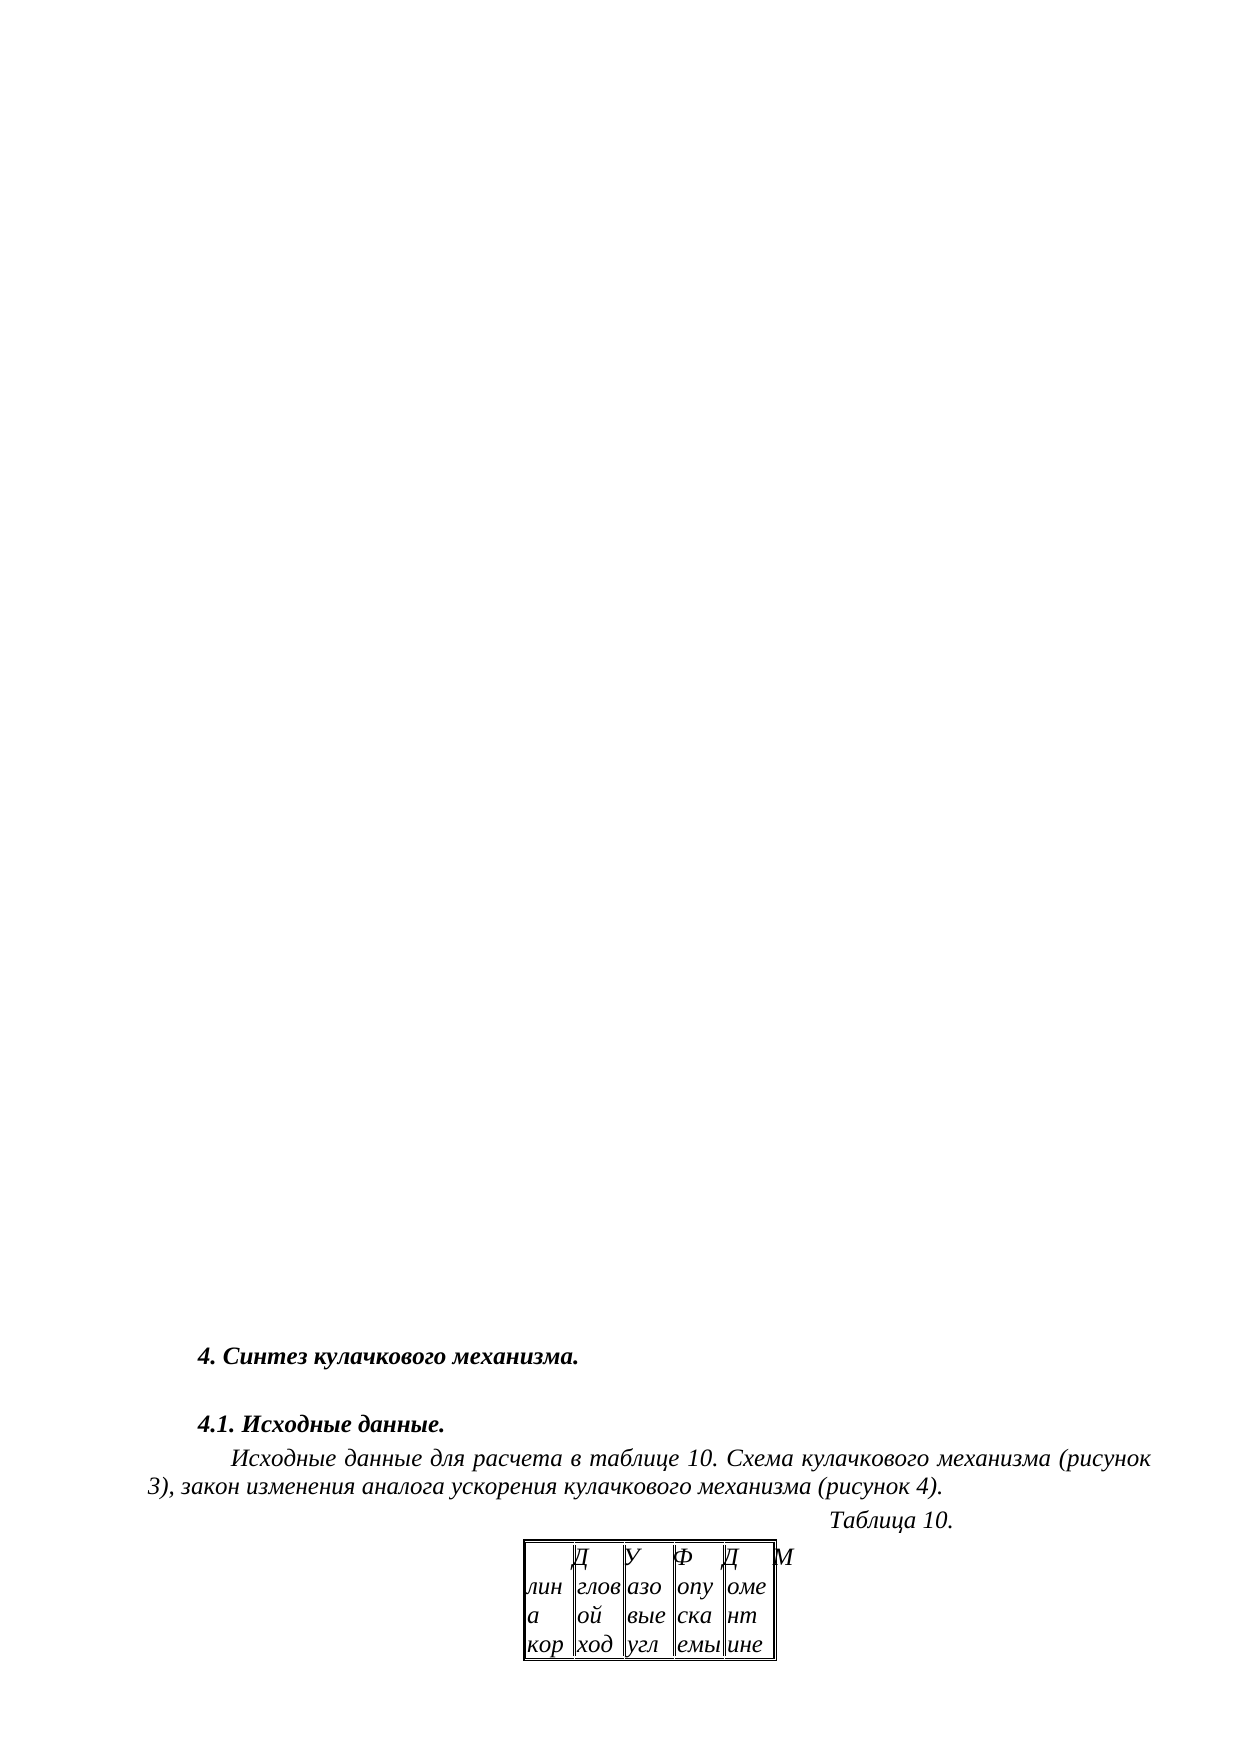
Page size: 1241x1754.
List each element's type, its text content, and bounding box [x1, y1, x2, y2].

text Таблица 10. [148, 1505, 1152, 1534]
text 4. Синтез кулачкового механизма. [148, 1341, 1152, 1370]
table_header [725, 1543, 773, 1657]
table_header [575, 1543, 624, 1657]
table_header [526, 1543, 574, 1657]
text 4.1. Исходные данные. [148, 1409, 1152, 1438]
text Исходные данные для расчета в таблице 10. Схема кулачкового механизма (рисунок 3), закон изменения аналога ускорения кулачкового механизма (рисунок 4). [148, 1443, 1152, 1500]
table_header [675, 1543, 724, 1657]
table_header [625, 1543, 674, 1657]
